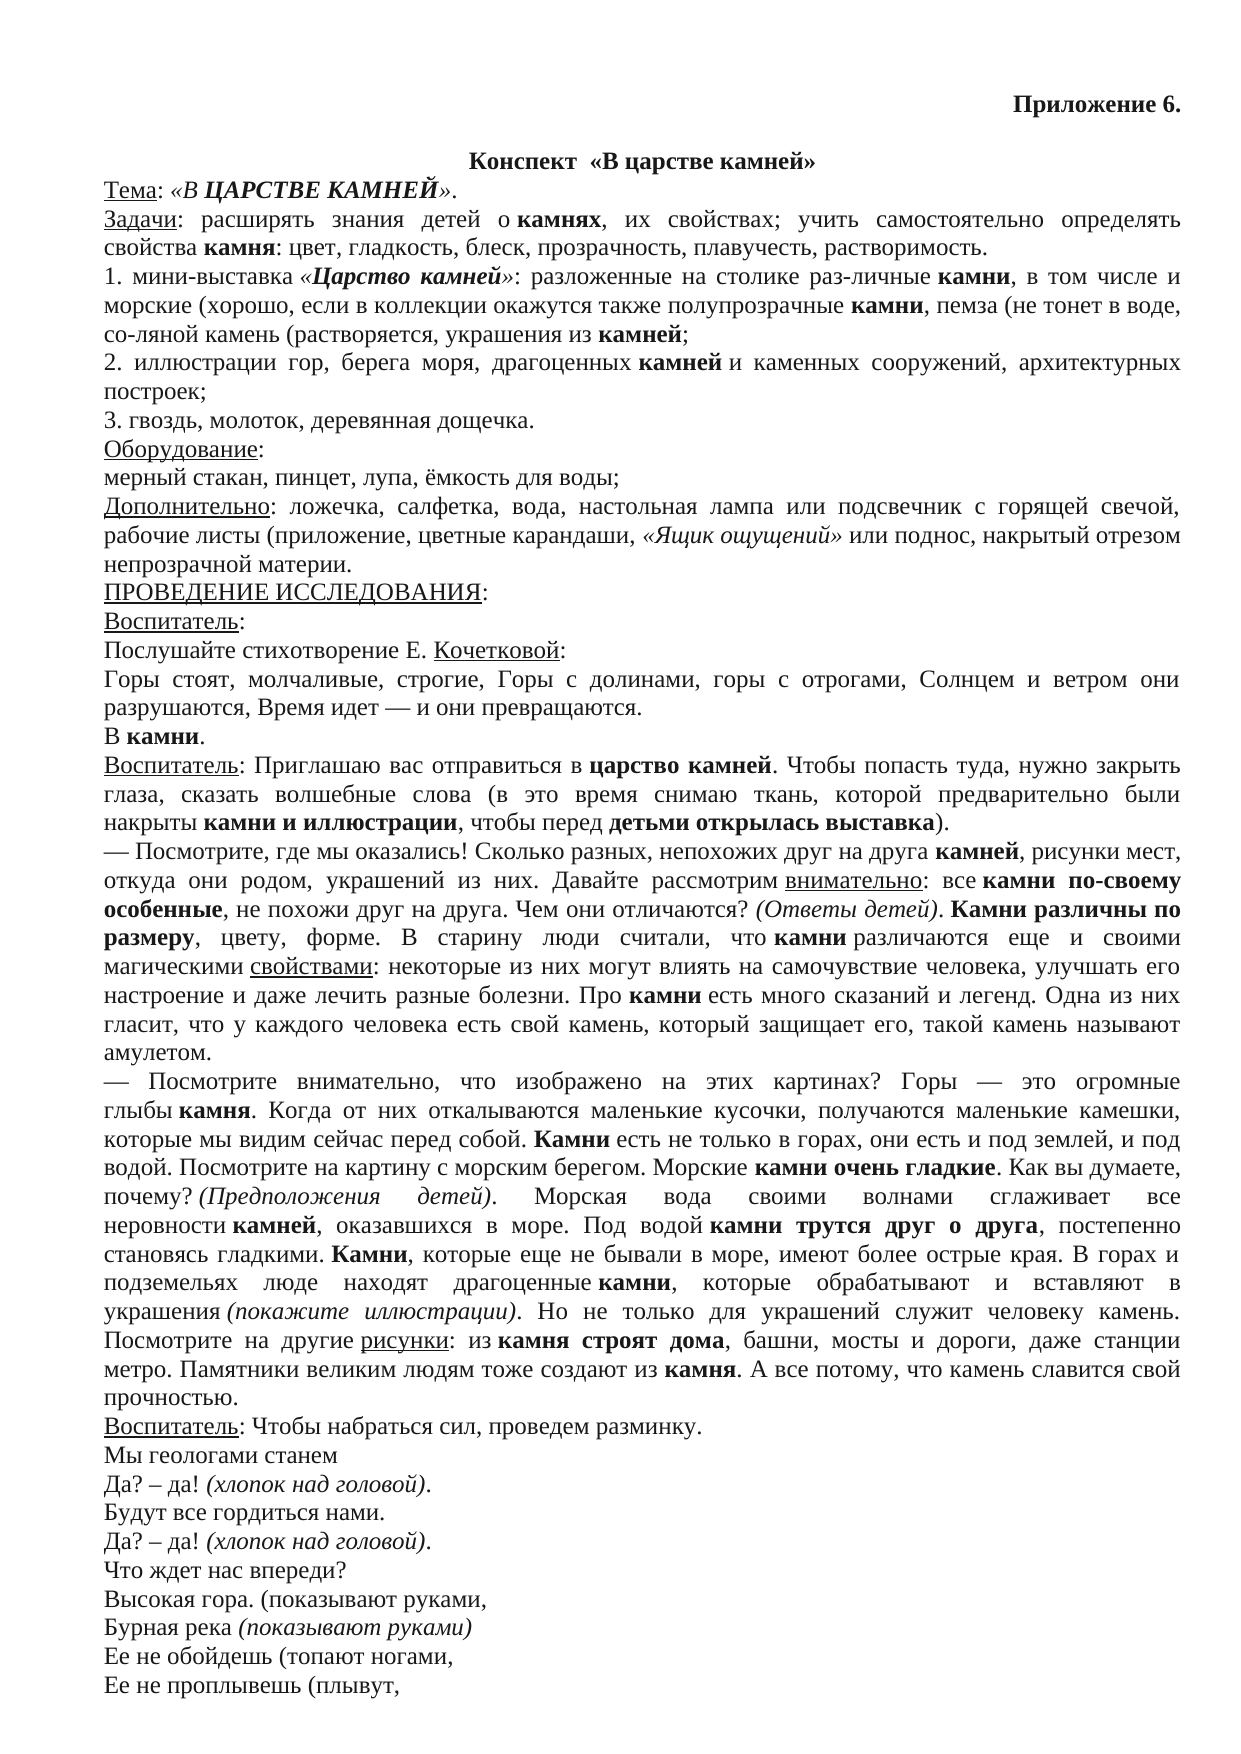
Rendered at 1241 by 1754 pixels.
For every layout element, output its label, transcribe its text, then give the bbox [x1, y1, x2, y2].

text В камни. [103, 721, 1181, 750]
text 2. иллюстрации гор, берега моря, драгоценных камней и каменных сооружений, архитектурных построек; [103, 347, 1181, 405]
text Воспитатель: Приглашаю вас отправиться в царство камней. Чтобы попасть туда, нужно закрыть глаза, сказать волшебные слова (в это время снимаю ткань, которой предварительно были накрыты камни и иллюстрации, чтобы перед детьми открылась выставка). [103, 750, 1181, 836]
text Воспитатель: Чтобы набраться сил, проведем разминку. [103, 1411, 1181, 1440]
text — Посмотрите, где мы оказались! Сколько разных, непохожих друг на друга камней, рисунки мест, откуда они родом, украшений из них. Давайте рассмотрим внимательно: все камни по-своему особенные, не похожи друг на друга. Чем они отличаются? (Ответы детей). Камни различны по размеру, цвету, форме. В старину люди считали, что камни различаются еще и своими магическими свойствами: некоторые из них могут влиять на самочувствие человека, улучшать его настроение и даже лечить разные болезни. Про камни есть много сказаний и легенд. Одна из них гласит, что у каждого человека есть свой камень, который защищает его, такой камень называют амулетом. [103, 836, 1181, 1066]
text Ее не обойдешь (топают ногами, [103, 1641, 1181, 1670]
text Воспитатель: [103, 606, 1181, 635]
text 1. мини-выставка «Царство камней»: разложенные на столике раз-личные камни, в том числе и морские (хорошо, если в коллекции окажутся также полупрозрачные камни, пемза (не тонет в воде, со-ляной камень (растворяется, украшения из камней; [103, 261, 1181, 347]
text Да? – да! (хлопок над головой). [103, 1526, 1181, 1555]
text Приложение 6. [103, 89, 1181, 117]
text Оборудование: [103, 434, 1181, 462]
text Да? – да! (хлопок над головой). [103, 1469, 1181, 1497]
text Что ждет нас впереди? [103, 1555, 1181, 1584]
text Тема: «В ЦАРСТВЕ КАМНЕЙ». [103, 175, 1181, 204]
text Задачи: расширять знания детей о камнях, их свойствах; учить самостоятельно определять свойства камня: цвет, гладкость, блеск, прозрачность, плавучесть, растворимость. [103, 204, 1181, 261]
text Дополнительно: ложечка, салфетка, вода, настольная лампа или подсвечник с горящей свечой, рабочие листы (приложение, цветные карандаши, «Ящик ощущений» или поднос, накрытый отрезом непрозрачной материи. [103, 491, 1181, 577]
text Высокая гора. (показывают руками, [103, 1584, 1181, 1612]
text ПРОВЕДЕНИЕ ИССЛЕДОВАНИЯ: [103, 577, 1181, 606]
text Будут все гордиться нами. [103, 1497, 1181, 1526]
text Бурная река (показывают руками) [103, 1612, 1181, 1641]
text Конспект «В царстве камней» [103, 146, 1181, 175]
text 3. гвоздь, молоток, деревянная дощечка. [103, 405, 1181, 434]
text Послушайте стихотворение Е. Кочетковой: [103, 635, 1181, 664]
text мерный стакан, пинцет, лупа, ёмкость для воды; [103, 462, 1181, 491]
text Мы геологами станем [103, 1440, 1181, 1469]
text Ее не проплывешь (плывут, [103, 1670, 1181, 1699]
text — Посмотрите внимательно, что изображено на этих картинах? Горы — это огромные глыбы камня. Когда от них откалываются маленькие кусочки, получаются маленькие камешки, которые мы видим сейчас перед собой. Камни есть не только в горах, они есть и под землей, и под водой. Посмотрите на картину с морским берегом. Морские камни очень гладкие. Как вы думаете, почему? (Предположения детей). Морская вода своими волнами сглаживает все неровности камней, оказавшихся в море. Под водой камни трутся друг о друга, постепенно становясь гладкими. Камни, которые еще не бывали в море, имеют более острые края. В горах и подземельях люде находят драгоценные камни, которые обрабатывают и вставляют в украшения (покажите иллюстрации). Но не только для украшений служит человеку камень. Посмотрите на другие рисунки: из камня строят дома, башни, мосты и дороги, даже станции метро. Памятники великим людям тоже создают из камня. А все потому, что камень славится свой прочностью. [103, 1066, 1181, 1411]
text Горы стоят, молчаливые, строгие, Горы с долинами, горы с отрогами, Солнцем и ветром они разрушаются, Время идет — и они превращаются. [103, 664, 1181, 721]
